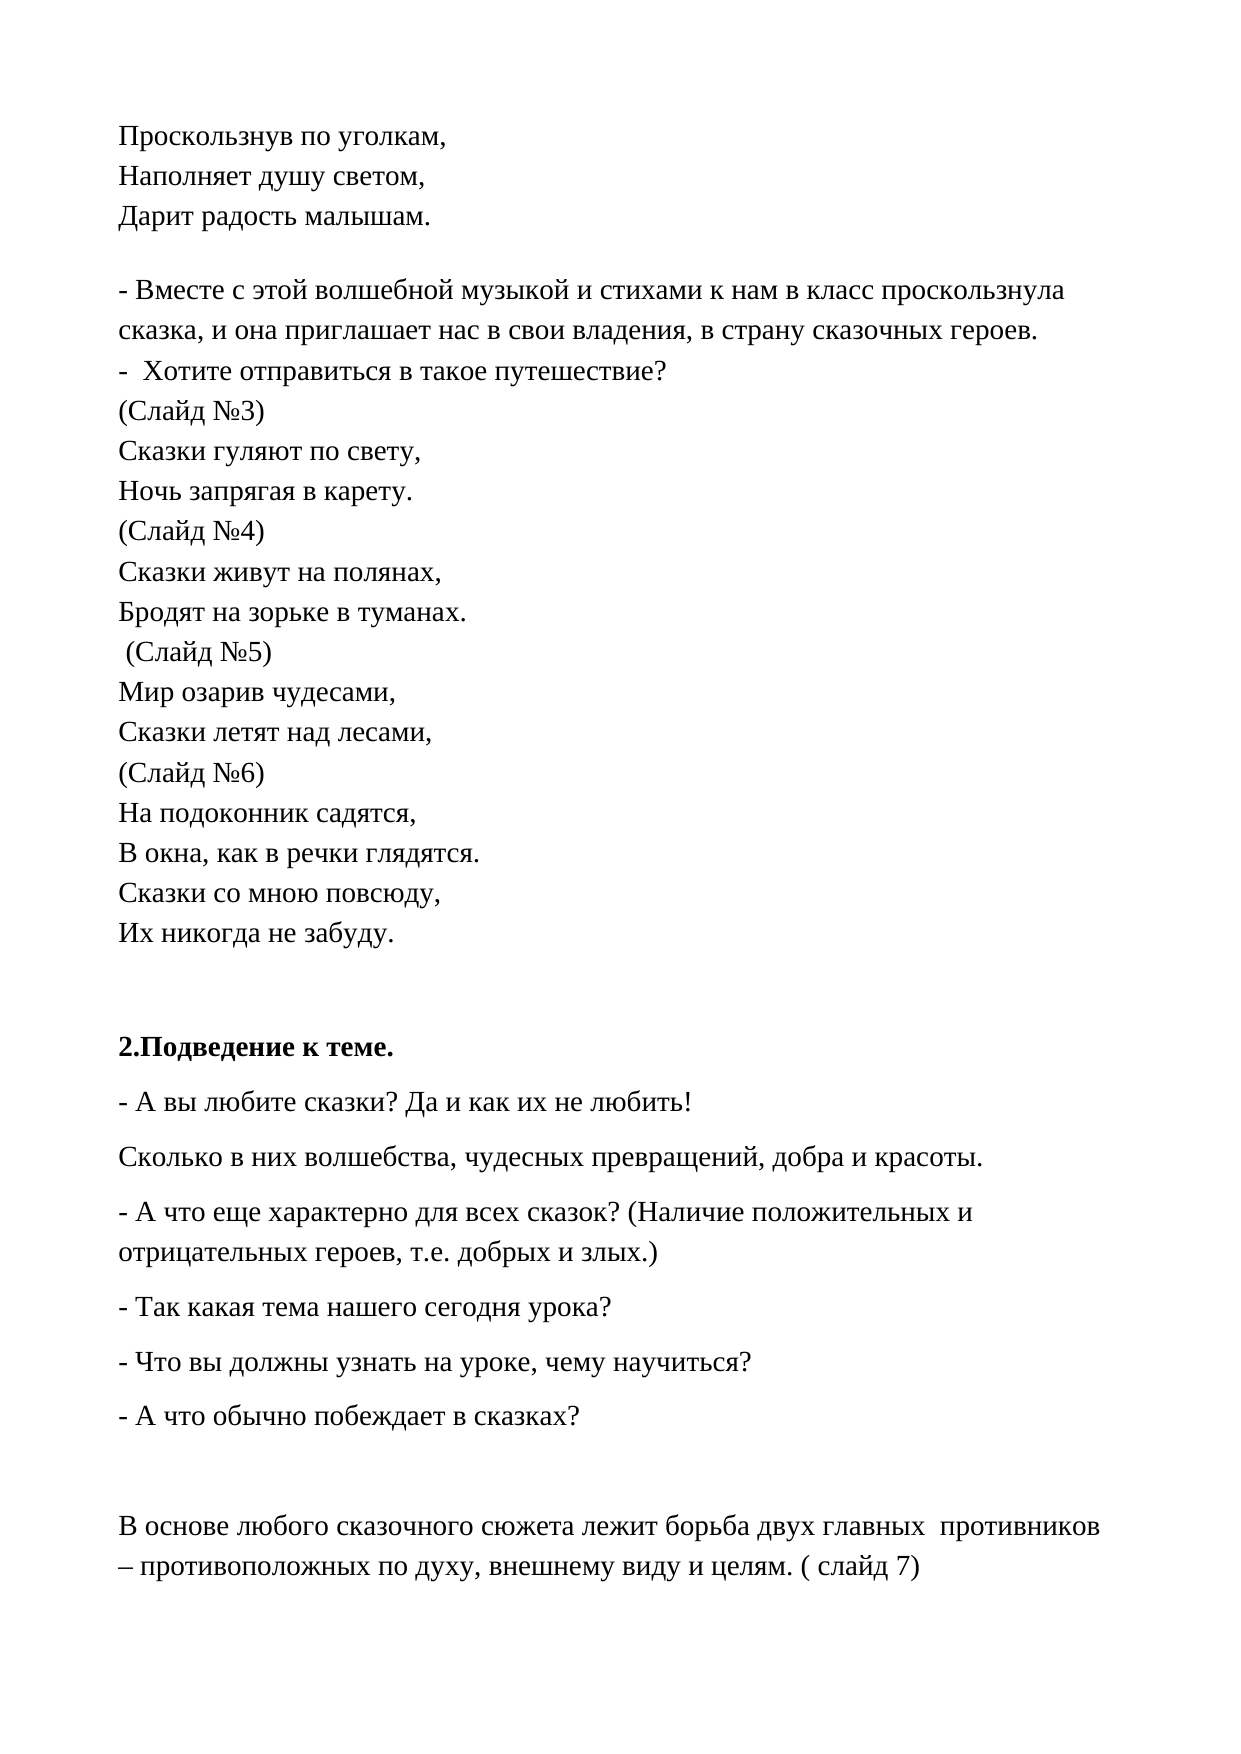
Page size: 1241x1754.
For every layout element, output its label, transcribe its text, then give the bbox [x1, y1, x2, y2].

text - А что еще характерно для всех сказок? (Наличие положительных и отрицательных героев, т.е. добрых и злых.) [118, 1194, 1122, 1268]
text 2.Подведение к теме. [118, 1029, 1122, 1063]
text Дарит радость малышам. [118, 198, 1122, 232]
text - Так какая тема нашего сегодня урока? [118, 1289, 1122, 1322]
text Мир озарив чудесами, [118, 674, 1122, 708]
text (Слайд №6) [118, 755, 1122, 788]
text Сказки гуляют по свету, [118, 433, 1122, 467]
text - А что обычно побеждает в сказках? [118, 1398, 1122, 1432]
text Их никогда не забуду. [118, 916, 1122, 949]
text (Слайд №3) [118, 393, 1122, 426]
text - Хотите отправиться в такое путешествие? [118, 353, 1122, 386]
text Сказки со мною повсюду, [118, 875, 1122, 909]
text (Слайд №4) [118, 513, 1122, 547]
text - Вместе с этой волшебной музыкой и стихами к нам в класс проскользнула сказка, и она приглашает нас в свои владения, в страну сказочных героев. [118, 272, 1122, 346]
text Ночь запрягая в карету. [118, 473, 1122, 507]
text Сказки живут на полянах, [118, 554, 1122, 587]
text В основе любого сказочного сюжета лежит борьба двух главных противников – противоположных по духу, внешнему виду и целям. ( слайд 7) [118, 1508, 1122, 1582]
text Бродят на зорьке в туманах. [118, 594, 1122, 627]
text - Что вы должны узнать на уроке, чему научиться? [118, 1344, 1122, 1377]
text (Слайд №5) [118, 634, 1122, 668]
text Сколько в них волшебства, чудесных превращений, добра и красоты. [118, 1139, 1122, 1173]
text Наполняет душу светом, [118, 158, 1122, 192]
text В окна, как в речки глядятся. [118, 835, 1122, 869]
text На подоконник садятся, [118, 795, 1122, 828]
text - А вы любите сказки? Да и как их не любить! [118, 1084, 1122, 1118]
text Сказки летят над лесами, [118, 714, 1122, 748]
text Проскользнув по уголкам, [118, 118, 1122, 152]
